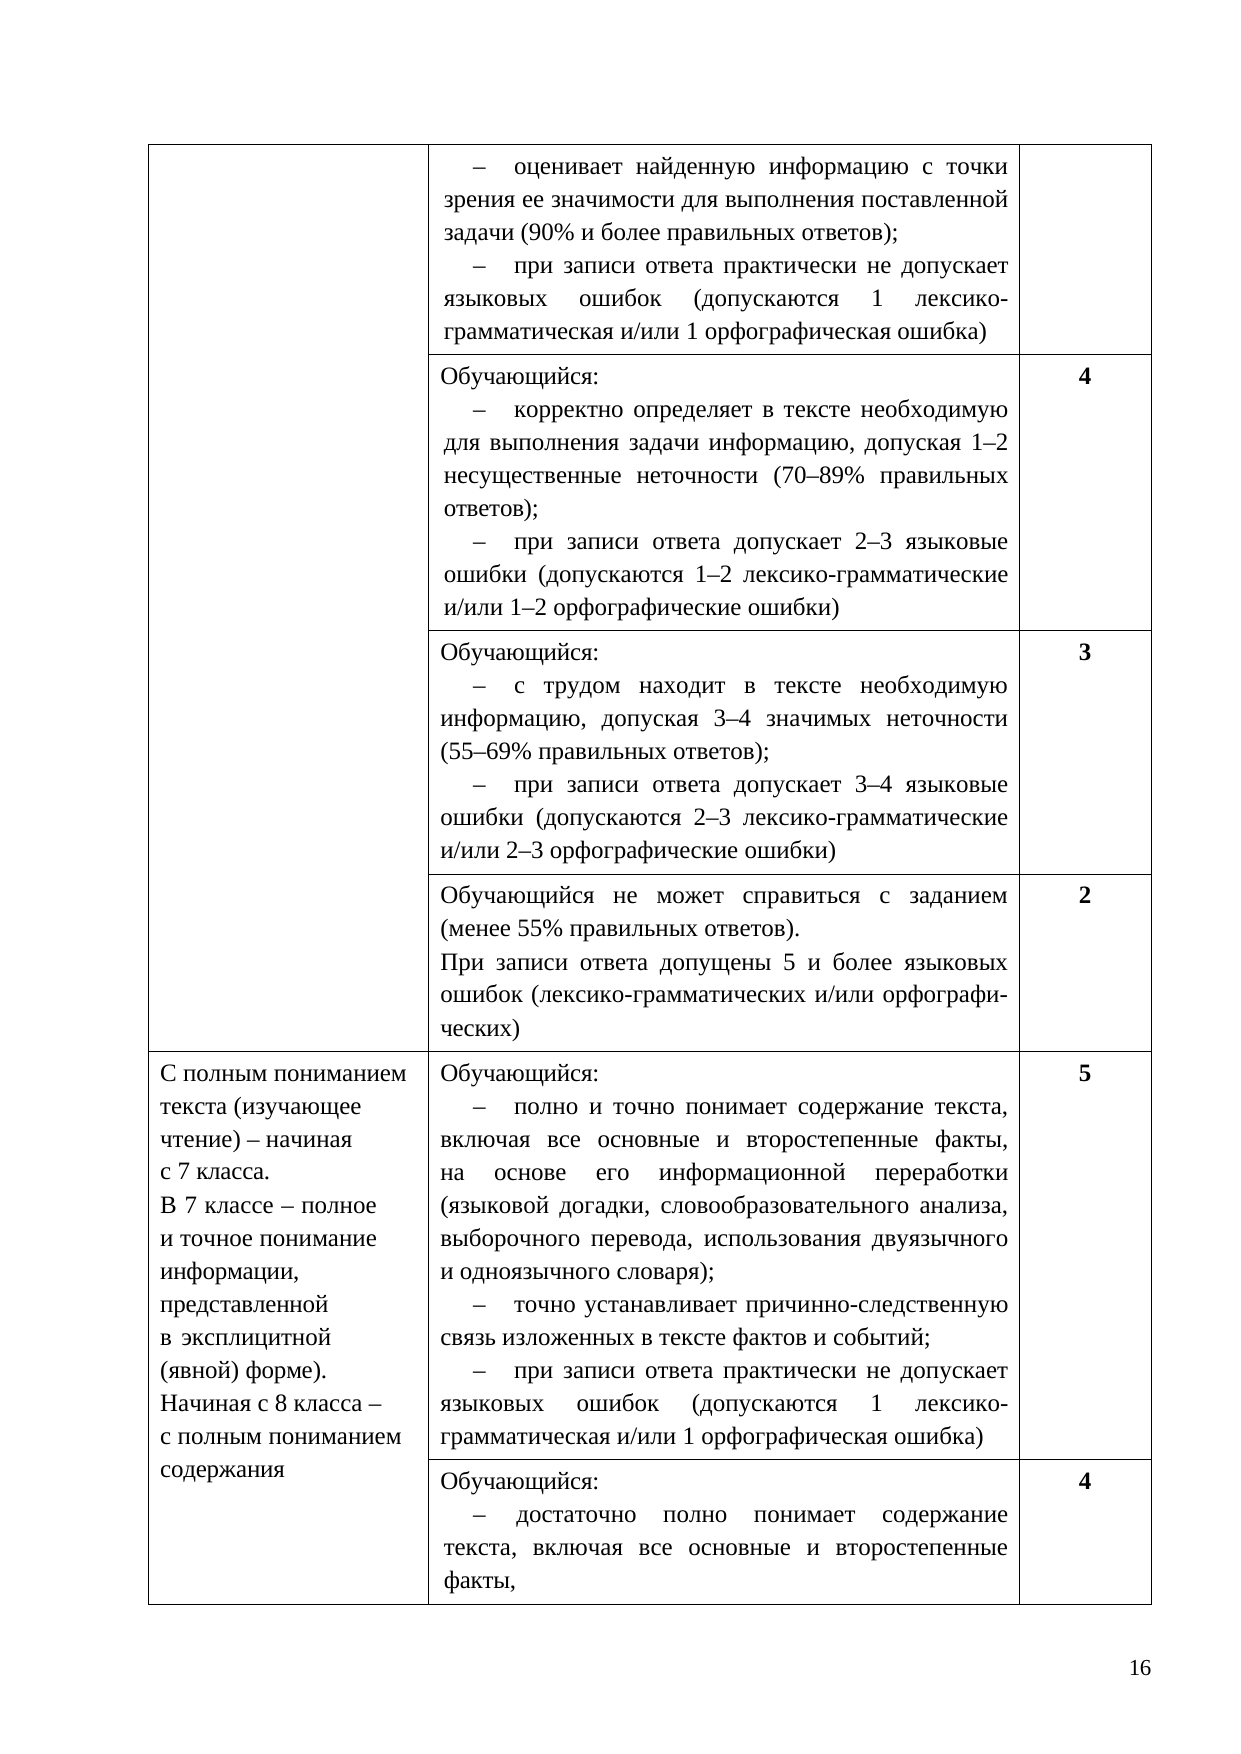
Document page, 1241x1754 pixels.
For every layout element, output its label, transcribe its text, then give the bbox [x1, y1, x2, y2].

table_cell Обучающийся: полно и точно понимает содержание текста, включая все основные и второстепенные факты, на основе его информационной переработки (языковой догадки, словообразовательного анализа, выборочного перевода, использования двуязычного и одноязычного словаря); точно устанавливает причинно-следственную связь изложенных в тексте фактов и событий; при записи ответа практически не допускает языковых ошибок (допускаются 1 лексико- грамматическая и/или 1 орфографическая ошибка) [429, 1052, 1019, 1459]
table_cell 2 [1020, 875, 1151, 1051]
table_cell Обучающийся: корректно определяет в тексте необходимую для выполнения задачи информацию, допуская 1–2 несущественные неточности (70–89% правильных ответов); при записи ответа допускает 2–3 языковые ошибки (допускаются 1–2 лексико-грамматические и/или 1–2 орфографические ошибки) [429, 355, 1019, 630]
table_header [149, 145, 428, 1051]
table_header оценивает найденную информацию с точки зрения ее значимости для выполнения поставленной задачи (90% и более правильных ответов); при записи ответа практически не допускает языковых ошибок (допускаются 1 лексико- грамматическая и/или 1 орфографическая ошибка) [429, 145, 1019, 354]
table_cell Обучающийся не может справиться с заданием (менее 55% правильных ответов). При записи ответа допущены 5 и более языковых ошибок (лексико-грамматических и/или орфографи- ческих) [429, 875, 1019, 1051]
table_cell 5 [1020, 1052, 1151, 1459]
table_cell 4 [1020, 1460, 1151, 1603]
table_cell С полным пониманием текста (изучающее чтение) – начиная с 7 класса. В 7 классе – полное и точное понимание информации, представленной в эксплицитной (явной) форме). Начиная с 8 класса – с полным пониманием содержания [149, 1052, 428, 1603]
table_cell Обучающийся: – достаточно полно понимает содержание текста, включая все основные и второстепенные факты, [429, 1460, 1019, 1603]
table_header [1020, 145, 1151, 354]
table_cell 4 [1020, 355, 1151, 630]
table_cell 3 [1020, 631, 1151, 874]
table_cell Обучающийся: с трудом находит в тексте необходимую информацию, допуская 3–4 значимых неточности (55–69% правильных ответов); при записи ответа допускает 3–4 языковые ошибки (допускаются 2–3 лексико-грамматические и/или 2–3 орфографические ошибки) [429, 631, 1019, 874]
